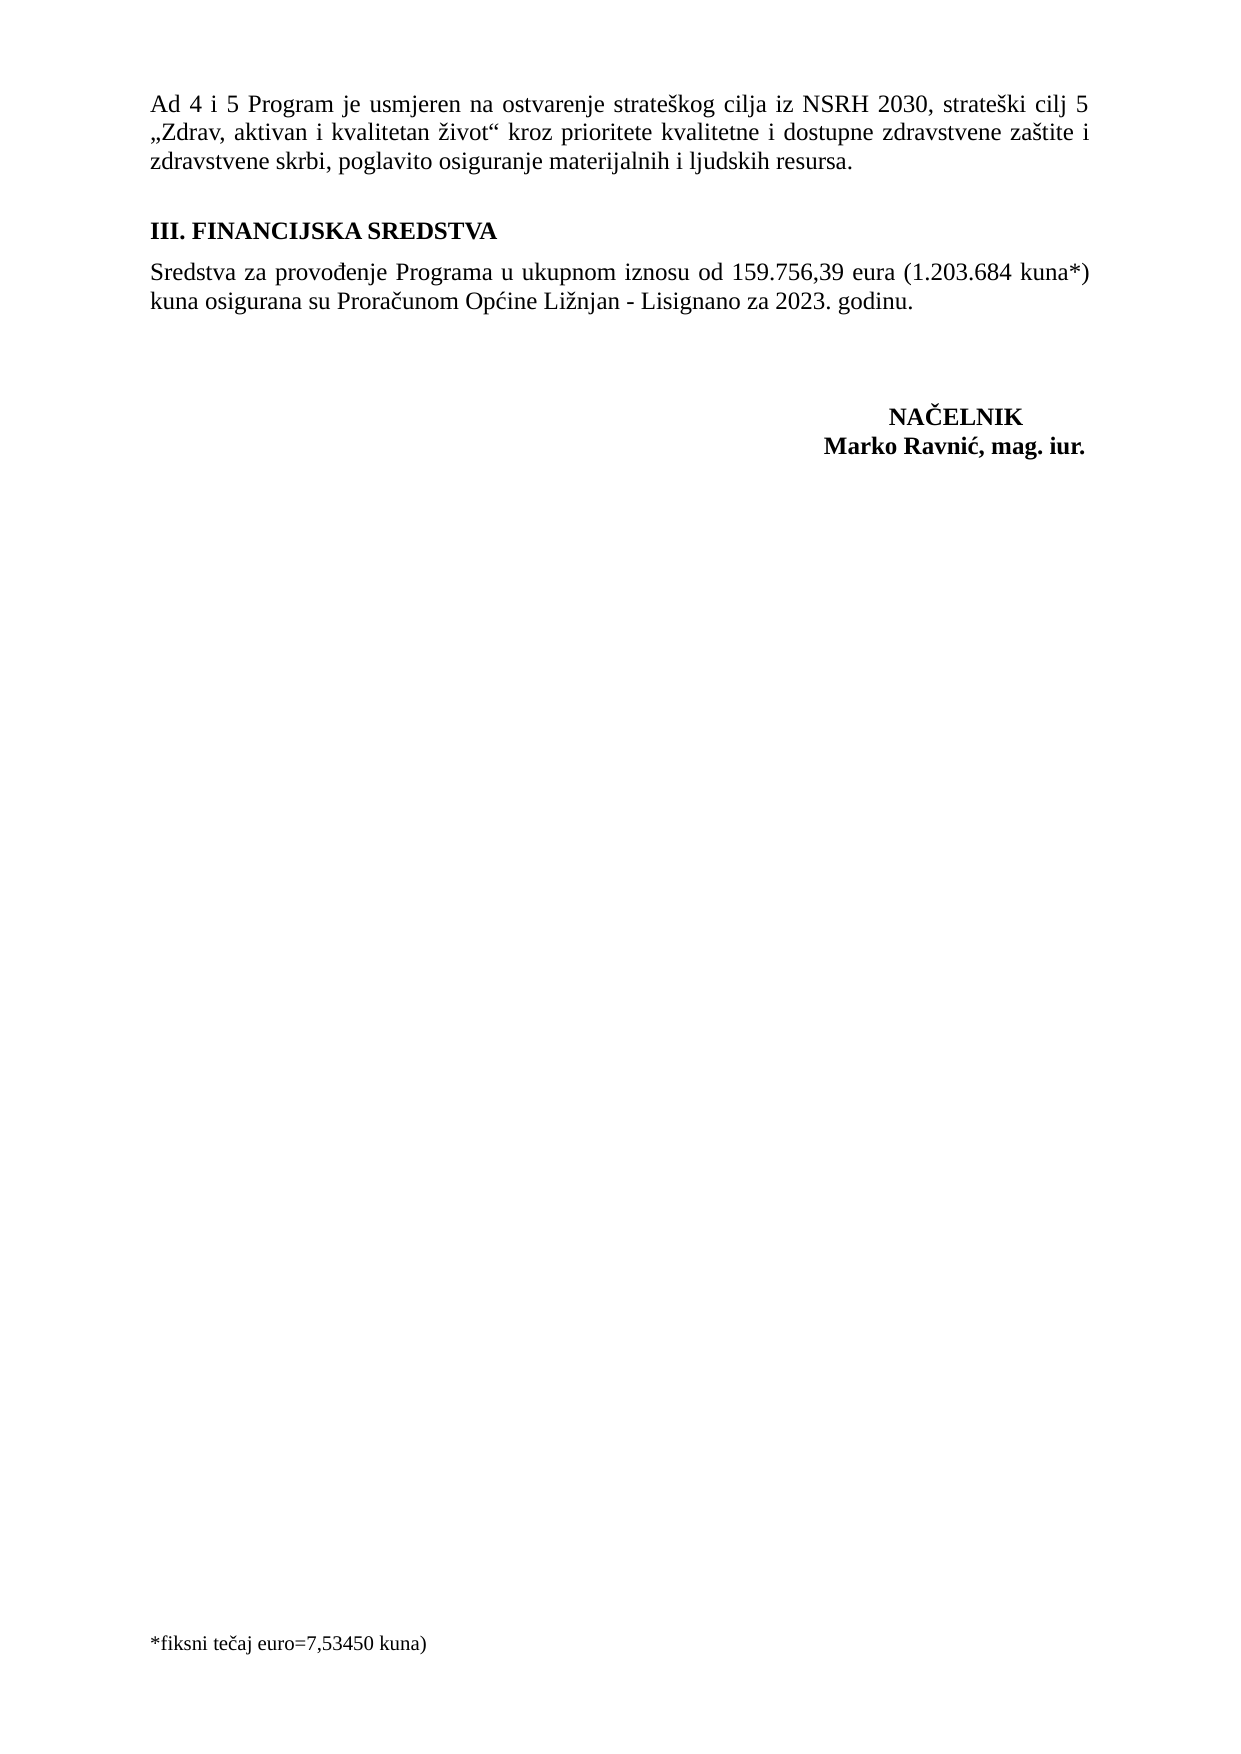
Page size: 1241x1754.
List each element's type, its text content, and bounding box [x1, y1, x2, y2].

text Sredstva za provođenje Programa u ukupnom iznosu od 159.756,39 eura (1.203.684 kuna*) kuna osigurana su Proračunom Općine Ližnjan - Lisignano za 2023. godinu. [150, 257, 1090, 315]
text Ad 4 i 5 Program je usmjeren na ostvarenje strateškog cilja iz NSRH 2030, strateški cilj 5 „Zdrav, aktivan i kvalitetan život“ kroz prioritete kvalitetne i dostupne zdravstvene zaštite i zdravstvene skrbi, poglavito osiguranje materijalnih i ljudskih resursa. [150, 89, 1090, 175]
text III. FINANCIJSKA SREDSTVA [150, 216, 1090, 245]
text NAČELNIK [666, 402, 1090, 431]
text Marko Ravnić, mag. iur. [150, 431, 1090, 460]
